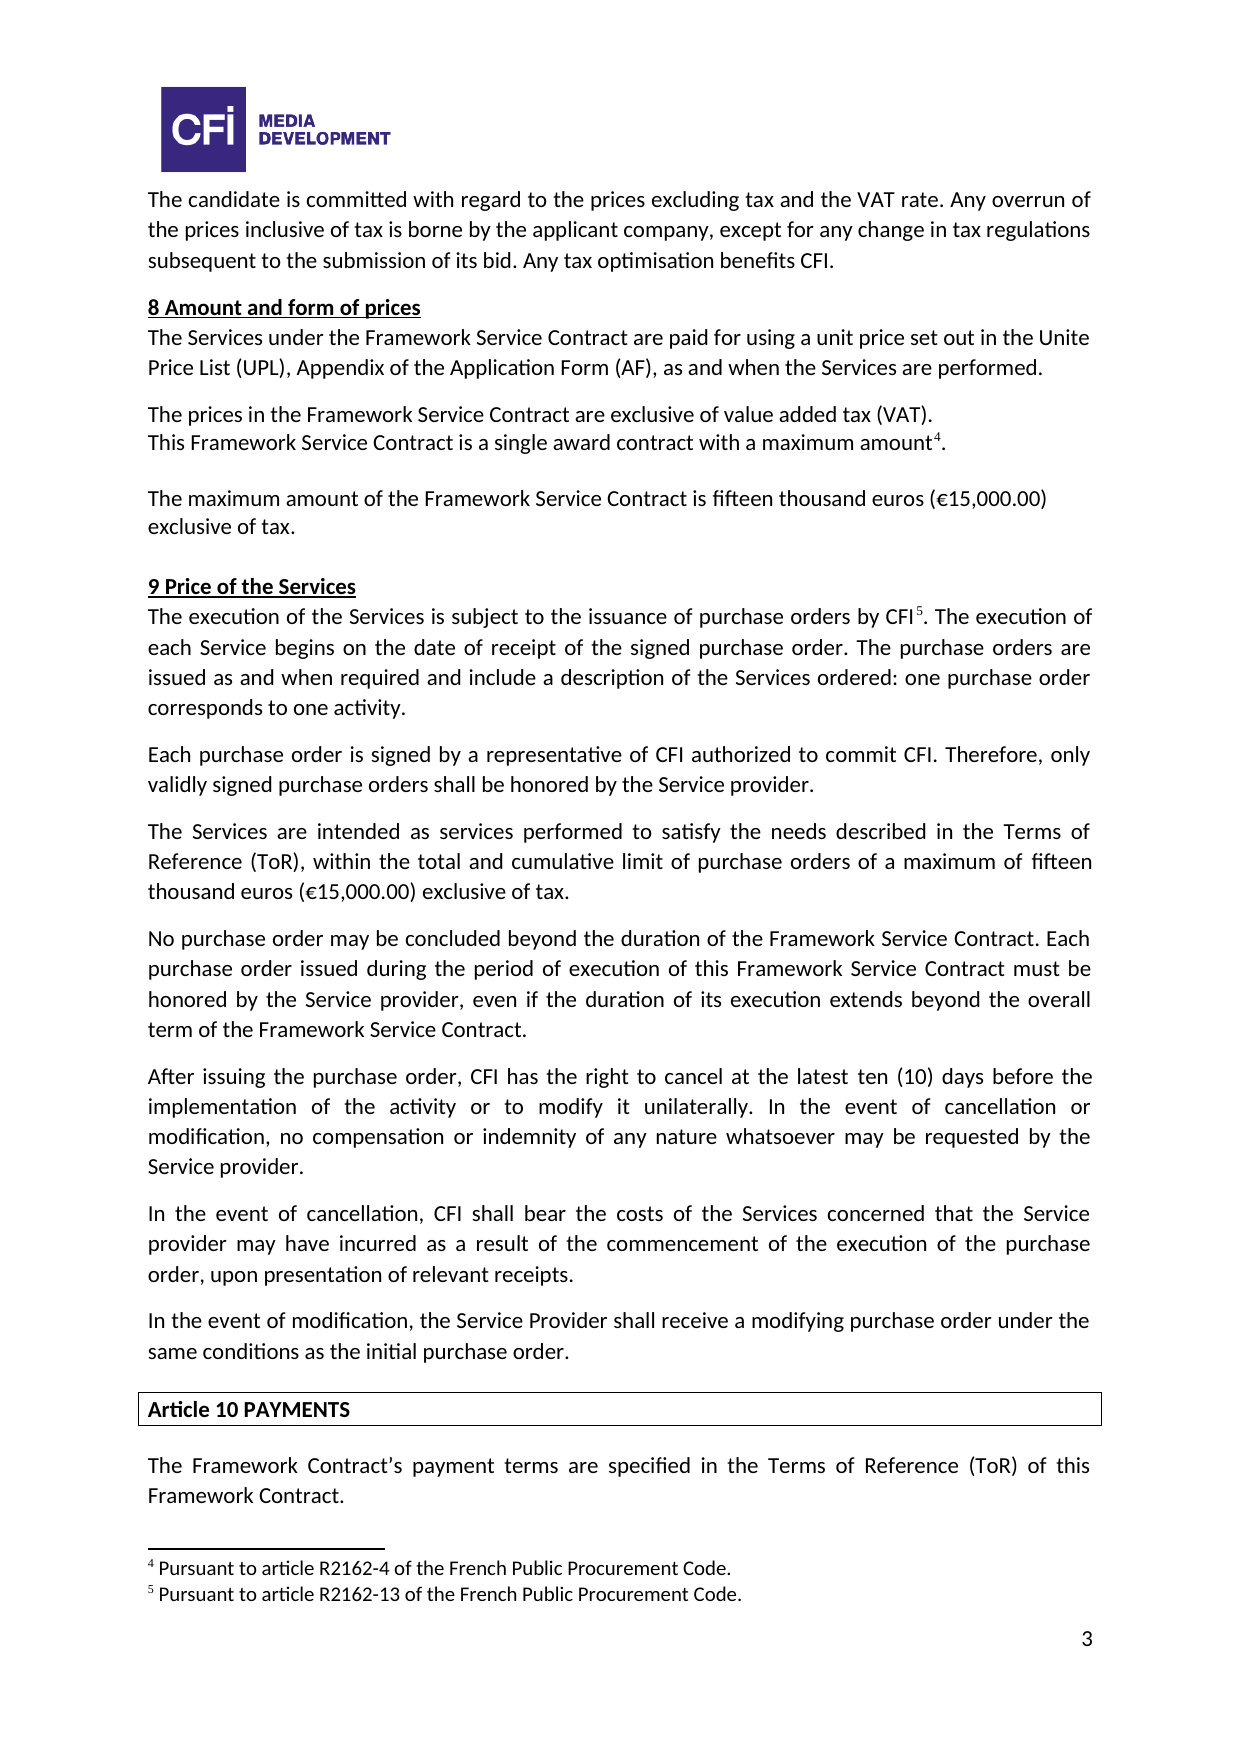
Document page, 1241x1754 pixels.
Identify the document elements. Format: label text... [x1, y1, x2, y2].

text The candidate is committed with regard to the prices excluding tax and the VAT rate. Any overrun of the prices inclusive of tax is borne by the applicant company, except for any change in tax regulations subsequent to the submission of its bid. Any tax optimisation benefits CFI. [148, 185, 1093, 274]
text In the event of modification, the Service Provider shall receive a modifying purchase order under the same conditions as the initial purchase order. [148, 1307, 1093, 1365]
picture [147, 73, 404, 186]
text The Framework Contract’s payment terms are specified in the Terms of Reference (ToR) of this Framework Contract. [148, 1451, 1093, 1509]
text This Framework Service Contract is a single award contract with a maximum amount. [148, 428, 1093, 456]
text The Services under the Framework Service Contract are paid for using a unit price set out in the Unite Price List (UPL), Appendix of the Application Form (AF), as and when the Services are performed. [148, 323, 1093, 381]
text Article Payments [139, 1393, 1101, 1425]
text The Services are intended as services performed to satisfy the needs described in the Terms of Reference (ToR), within the total and cumulative limit of purchase orders of a maximum of fifteen thousand euros (€15,000.00) exclusive of tax. [148, 817, 1093, 905]
text The prices in the Framework Service Contract are exclusive of value added tax (VAT). [148, 400, 1093, 428]
subtitle Price of the Services [148, 572, 1093, 600]
text No purchase order may be concluded beyond the duration of the Framework Service Contract. Each purchase order issued during the period of execution of this Framework Service Contract must be honored by the Service provider, even if the duration of its execution extends beyond the overall term of the Framework Service Contract. [148, 924, 1093, 1043]
subtitle Amount and form of prices [148, 293, 1093, 321]
text The maximum amount of the Framework Service Contract is fifteen thousand euros (€15,000.00) exclusive of tax. [148, 484, 1093, 540]
text After issuing the purchase order, CFI has the right to cancel at the latest ten (10) days before the implementation of the activity or to modify it unilaterally. In the event of cancellation or modification, no compensation or indemnity of any nature whatsoever may be requested by the Service provider. [148, 1062, 1093, 1180]
text In the event of cancellation, CFI shall bear the costs of the Services concerned that the Service provider may have incurred as a result of the commencement of the execution of the purchase order, upon presentation of relevant receipts. [148, 1199, 1093, 1288]
text The execution of the Services is subject to the issuance of purchase orders by CFI. The execution of each Service begins on the date of receipt of the signed purchase order. The purchase orders are issued as and when required and include a description of the Services ordered: one purchase order corresponds to one activity. [148, 602, 1093, 721]
text Each purchase order is signed by a representative of CFI authorized to commit CFI. Therefore, only validly signed purchase orders shall be honored by the Service provider. [148, 740, 1093, 798]
